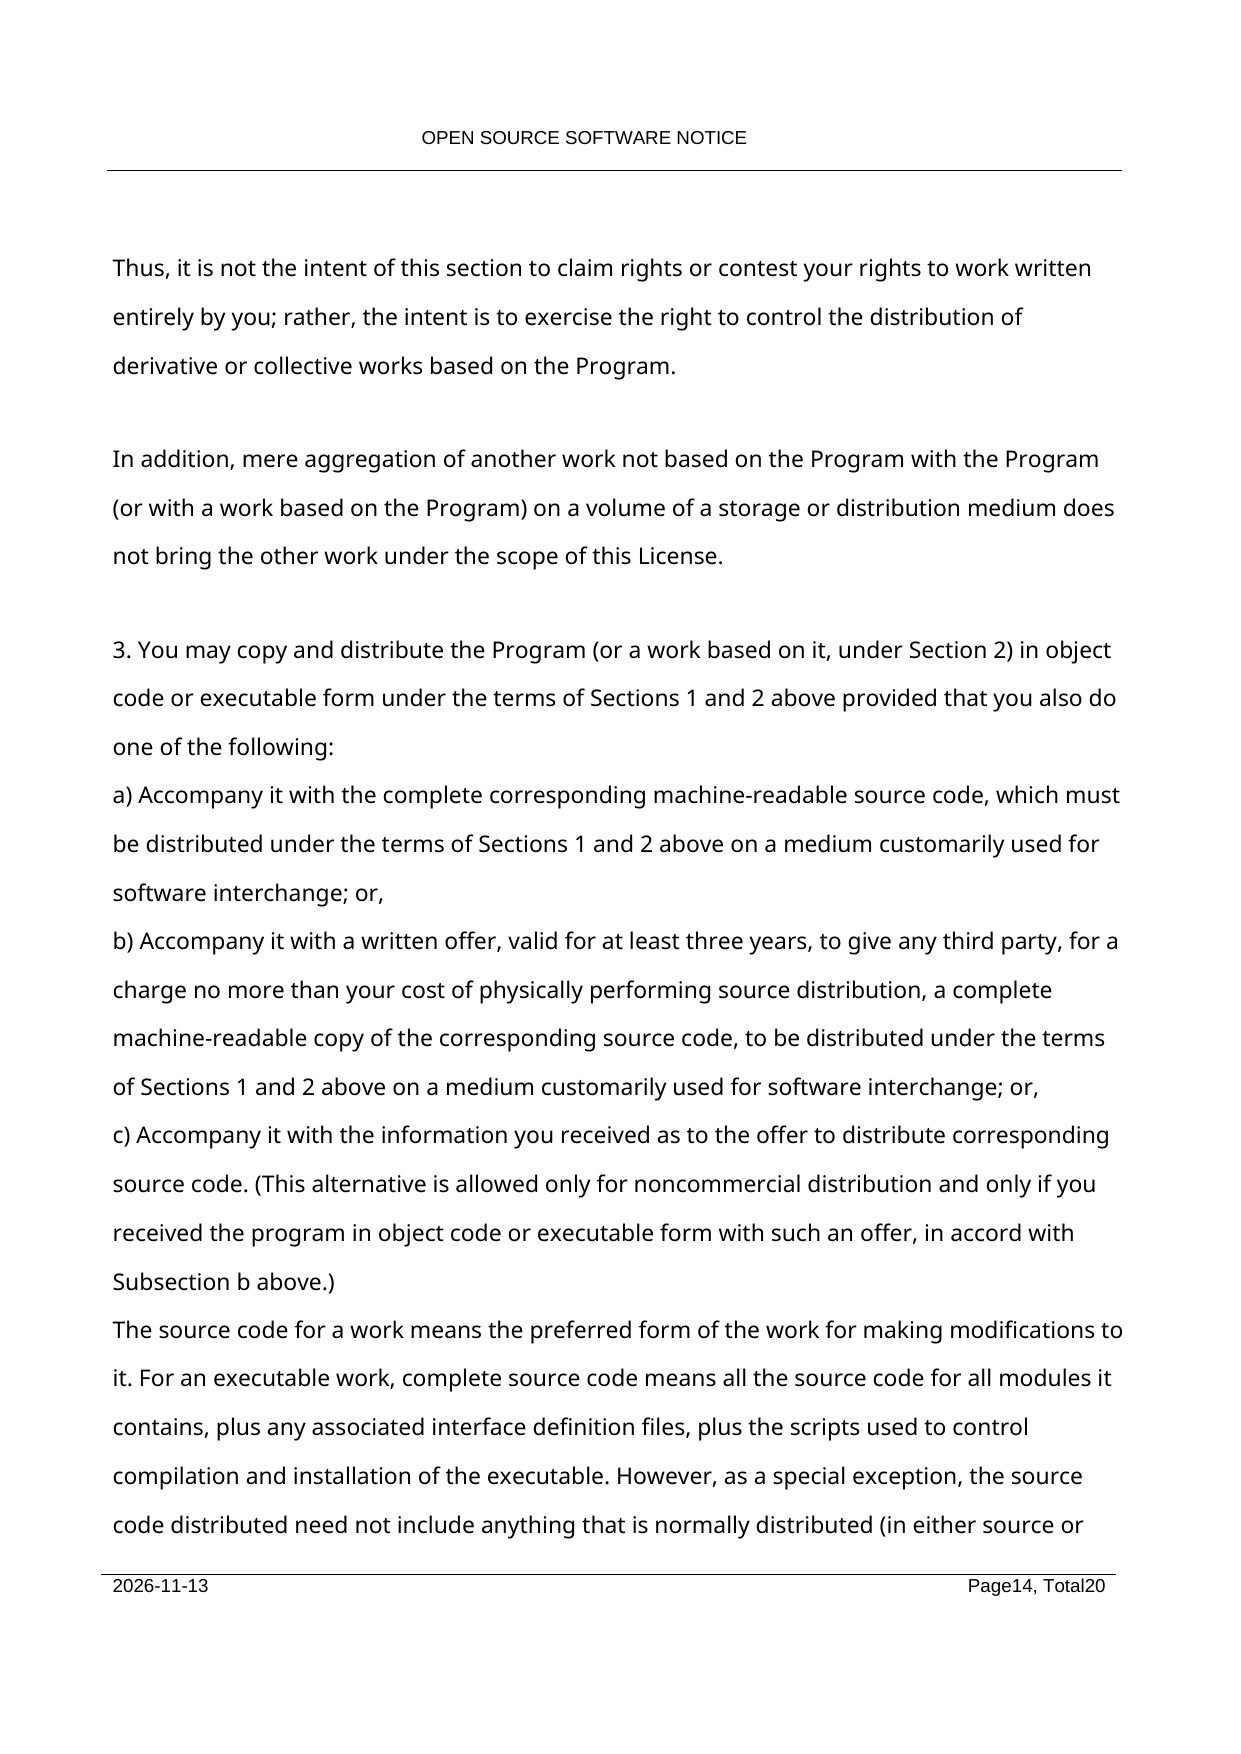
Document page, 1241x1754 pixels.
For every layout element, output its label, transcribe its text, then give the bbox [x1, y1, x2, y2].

text In addition, mere aggregation of another work not based on the Program with the Program (or with a work based on the Program) on a volume of a storage or distribution medium does not bring the other work under the scope of this License. [112, 442, 1128, 572]
text 3. You may copy and distribute the Program (or a work based on it, under Section 2) in object code or executable form under the terms of Sections 1 and 2 above provided that you also do one of the following: [112, 633, 1128, 763]
text b) Accompany it with a written offer, valid for at least three years, to give any third party, for a charge no more than your cost of physically performing source distribution, a complete machine-readable copy of the corresponding source code, to be distributed under the terms of Sections 1 and 2 above on a medium customarily used for software interchange; or, [112, 924, 1128, 1103]
text c) Accompany it with the information you received as to the offer to distribute corresponding source code. (This alternative is allowed only for noncommercial distribution and only if you received the program in object code or executable form with such an offer, in accord with Subsection b above.) [112, 1118, 1128, 1297]
text Thus, it is not the intent of this section to claim rights or contest your rights to work written entirely by you; rather, the intent is to exercise the right to control the distribution of derivative or collective works based on the Program. [112, 251, 1128, 381]
text a) Accompany it with the complete corresponding machine-readable source code, which must be distributed under the terms of Sections 1 and 2 above on a medium customarily used for software interchange; or, [112, 778, 1128, 908]
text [112, 1313, 1128, 1540]
